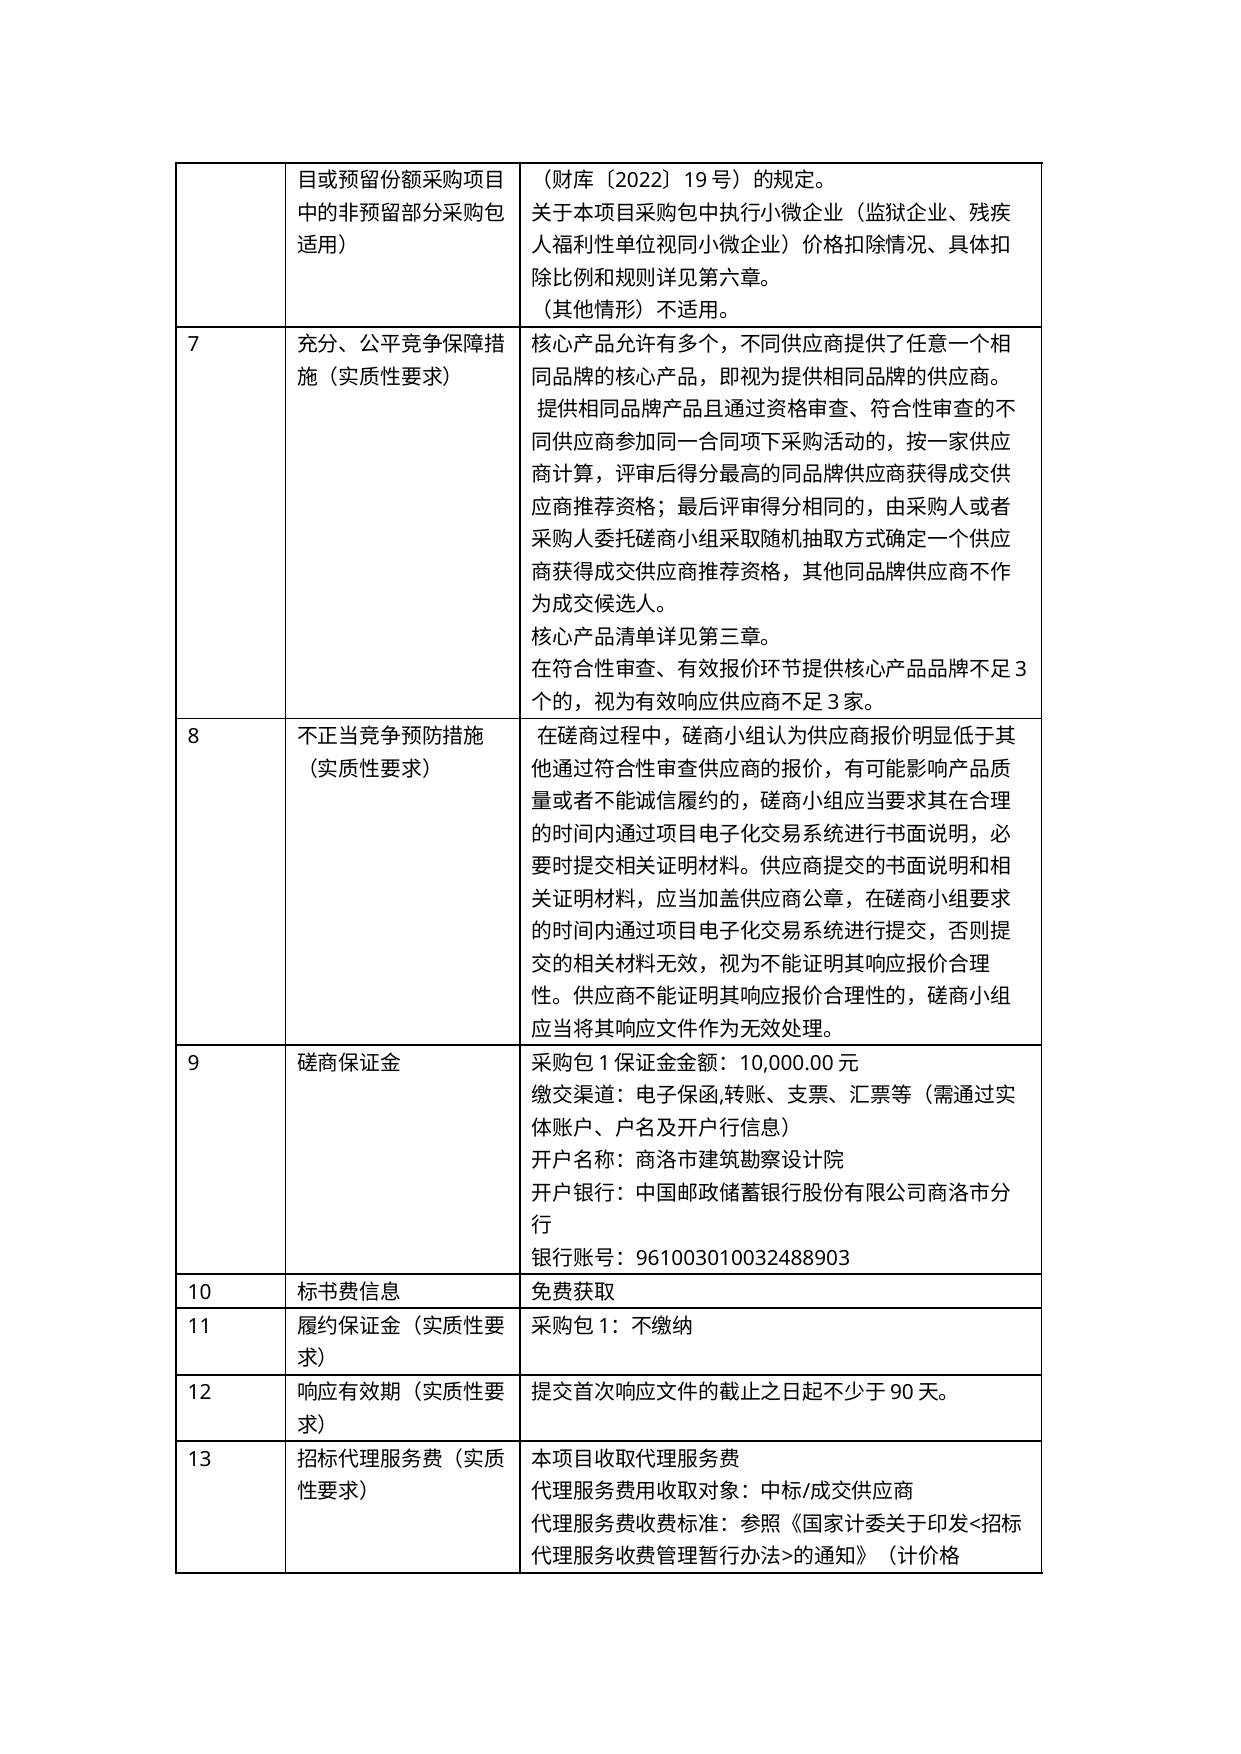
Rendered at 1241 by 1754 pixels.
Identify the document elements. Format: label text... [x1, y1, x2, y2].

table_cell 响应有效期（实质性要求） [286, 1376, 519, 1440]
table_cell 标书费信息 [286, 1275, 519, 1307]
table_cell 免费获取 [521, 1275, 1041, 1307]
table_cell 12 [177, 1376, 285, 1440]
table_cell 7 [177, 328, 285, 718]
table_cell 9 [177, 1046, 285, 1273]
table_cell 核心产品允许有多个，不同供应商提供了任意一个相同品牌的核心产品，即视为提供相同品牌的供应商。 提供相同品牌产品且通过资格审查、符合性审查的不同供应商参加同一合同项下采购活动的，按一家供应商计算，评审后得分最高的同品牌供应商获得成交供应商推荐资格；最后评审得分相同的，由采购人或者采购人委托磋商小组采取随机抽取方式确定一个供应商获得成交供应商推荐资格，其他同品牌供应商不作为成交候选人。 核心产品清单详见第三章。 在符合性审查、有效报价环节提供核心产品品牌不足3个的，视为有效响应供应商不足3家。 [521, 328, 1041, 718]
table_cell 磋商保证金 [286, 1046, 519, 1273]
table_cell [286, 164, 519, 326]
table_cell 11 [177, 1309, 285, 1374]
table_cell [521, 164, 1041, 326]
table_cell 采购包1保证金金额：10,000.00元 缴交渠道：电子保函,转账、支票、汇票等（需通过实体账户、户名及开户行信息） 开户名称：商洛市建筑勘察设计院 开户银行：中国邮政储蓄银行股份有限公司商洛市分行 银行账号：961003010032488903 [521, 1046, 1041, 1273]
table_cell 10 [177, 1275, 285, 1307]
table_cell 在磋商过程中，磋商小组认为供应商报价明显低于其他通过符合性审查供应商的报价，有可能影响产品质量或者不能诚信履约的，磋商小组应当要求其在合理的时间内通过项目电子化交易系统进行书面说明，必要时提交相关证明材料。供应商提交的书面说明和相关证明材料，应当加盖供应商公章，在磋商小组要求的时间内通过项目电子化交易系统进行提交，否则提交的相关材料无效，视为不能证明其响应报价合理性。供应商不能证明其响应报价合理性的，磋商小组应当将其响应文件作为无效处理。 [521, 719, 1041, 1044]
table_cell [521, 1442, 1041, 1572]
table_cell 充分、公平竞争保障措施（实质性要求） [286, 328, 519, 718]
table_cell 履约保证金（实质性要求） [286, 1309, 519, 1374]
table_cell 不正当竞争预防措施（实质性要求） [286, 719, 519, 1044]
table_cell 采购包1：不缴纳 [521, 1309, 1041, 1374]
table_cell 招标代理服务费（实质性要求） [286, 1442, 519, 1572]
table_cell 8 [177, 719, 285, 1044]
table_cell 6 [177, 164, 285, 326]
table_cell 提交首次响应文件的截止之日起不少于90天。 [521, 1376, 1041, 1440]
table_cell 13 [177, 1442, 285, 1572]
